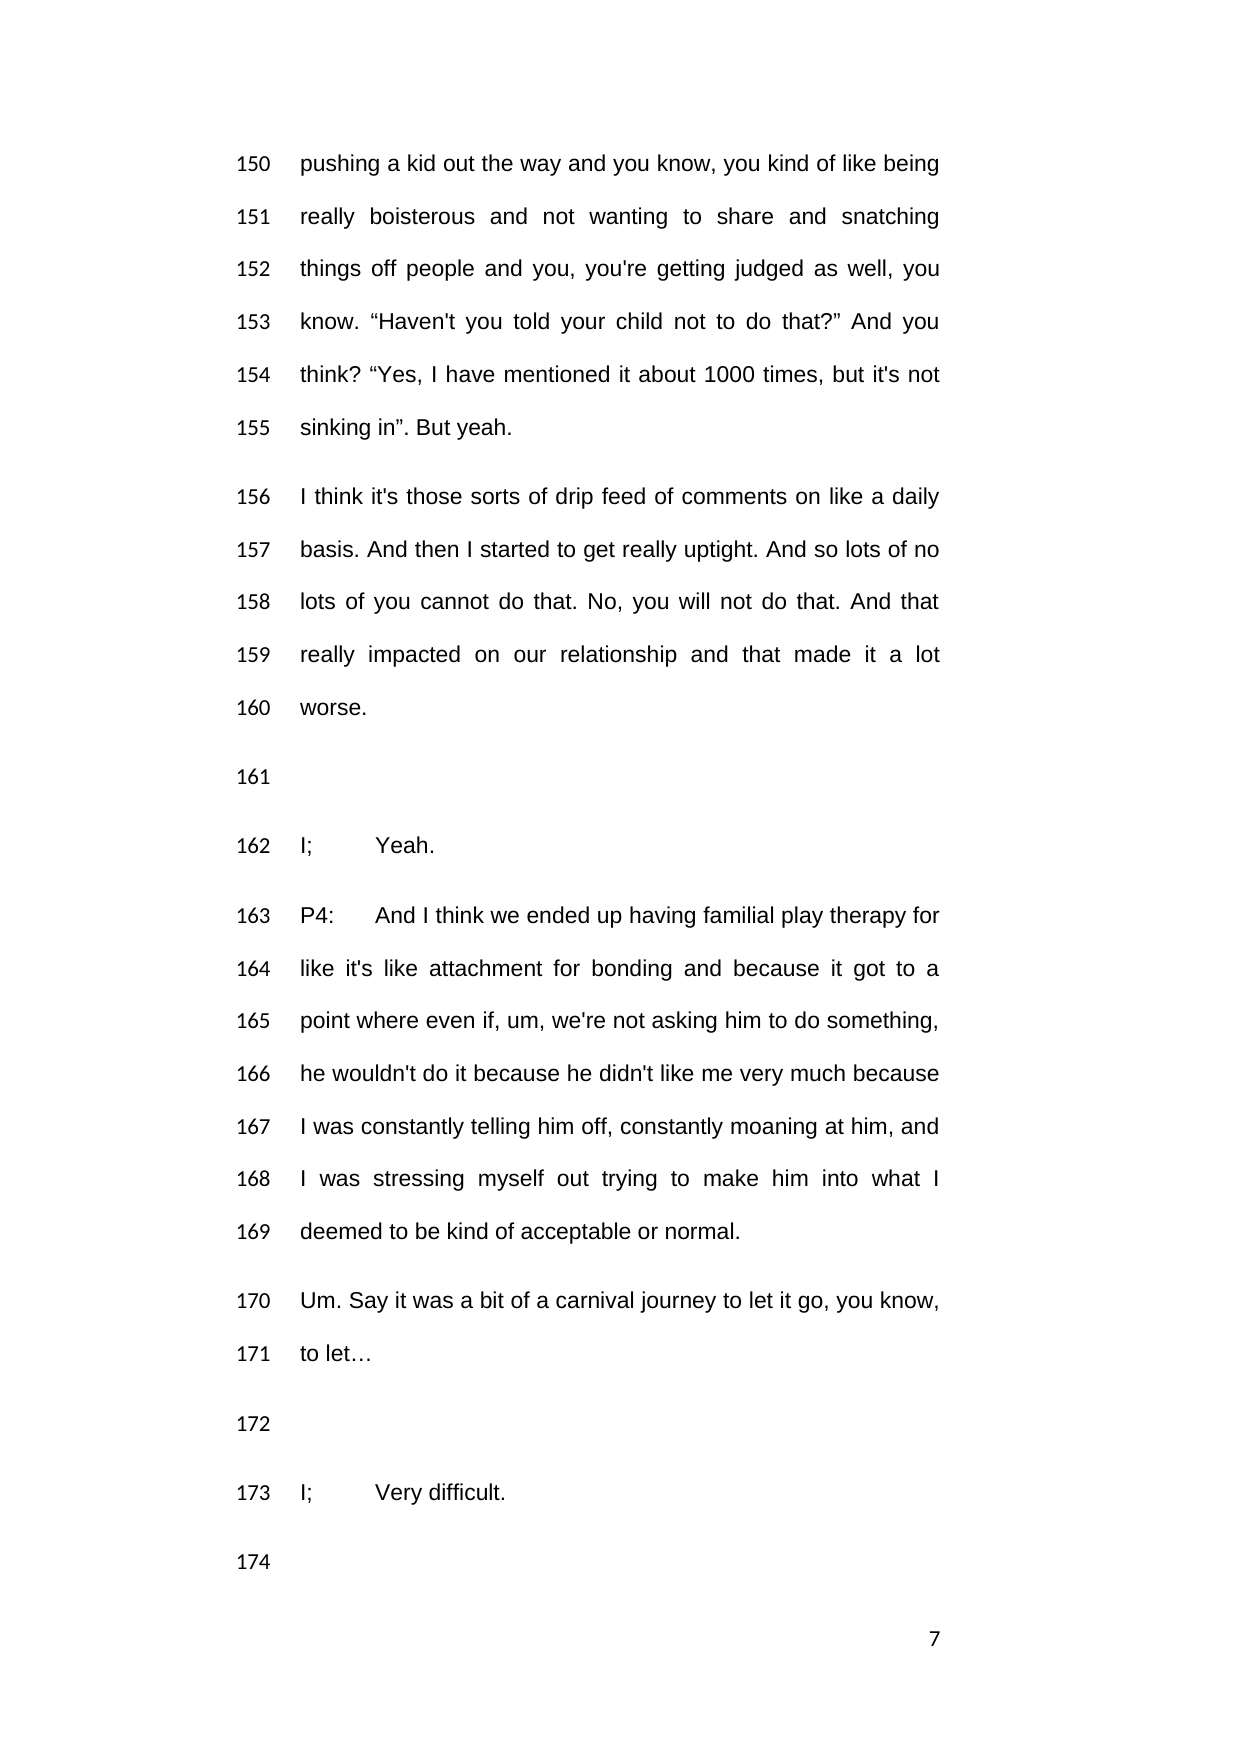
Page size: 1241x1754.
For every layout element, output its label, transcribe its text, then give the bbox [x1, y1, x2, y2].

text Um. Say it was a bit of a carnival journey to let it go, you know, to let… [300, 1287, 940, 1367]
text I; Very difficult. [300, 1479, 940, 1505]
text P4: And I think we ended up having familial play therapy for like it's like attachment for bonding and because it got to a point where even if, um, we're not asking him to do something, he wouldn't do it because he didn't like me very much because I was constantly telling him off, constantly moaning at him, and I was stressing myself out trying to make him into what I deemed to be kind of acceptable or normal. [300, 902, 940, 1244]
text I think it's those sorts of drip feed of comments on like a daily basis. And then I started to get really uptight. And so lots of no lots of you cannot do that. No, you will not do that. And that really impacted on our relationship and that made it a lot worse. [300, 483, 940, 720]
text I; Yeah. [300, 832, 940, 859]
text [300, 150, 940, 440]
